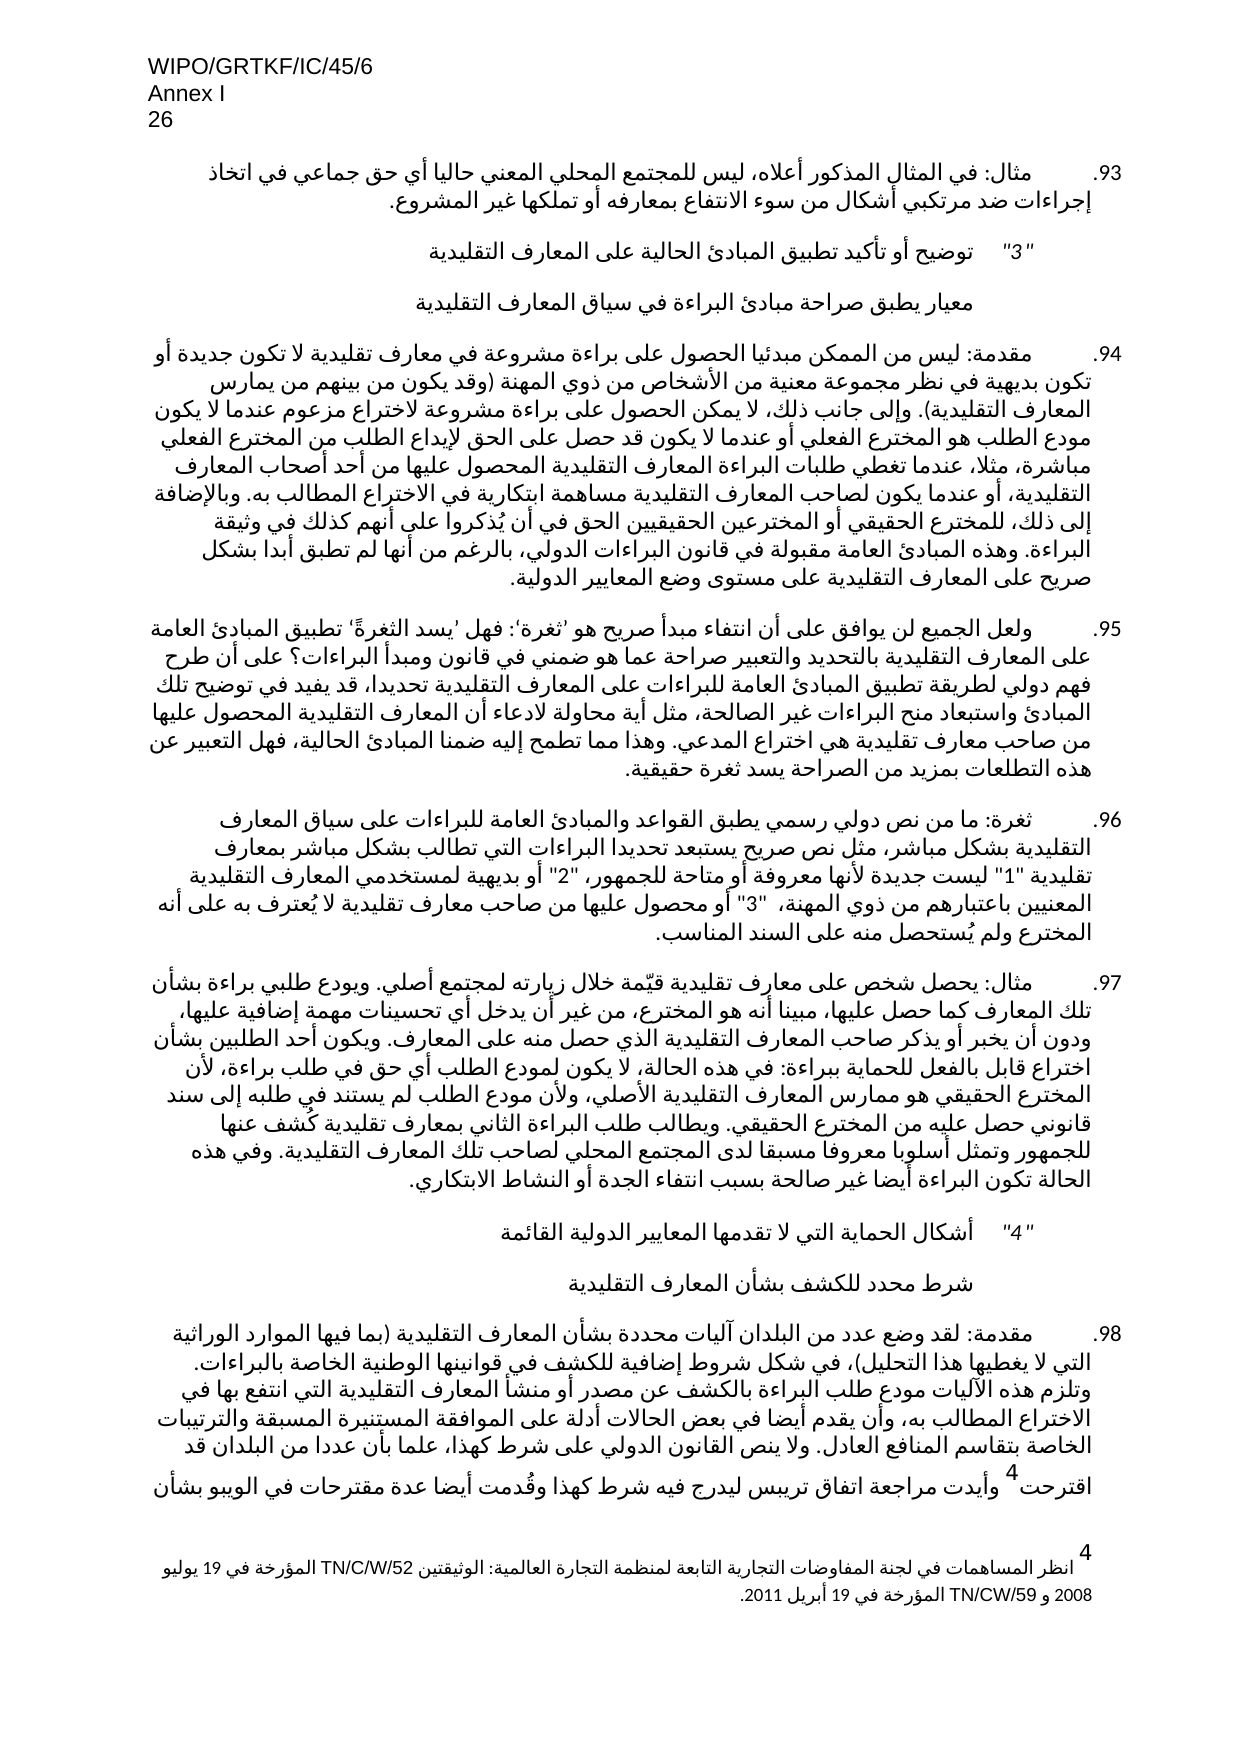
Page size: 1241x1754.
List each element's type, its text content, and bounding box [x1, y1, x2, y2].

list مقدمة: ليس من الممكن مبدئيا الحصول على براءة مشروعة في معارف تقليدية لا تكون جديدة أو تكون بديهية في نظر مجموعة معنية من الأشخاص من ذوي المهنة (وقد يكون من بينهم من يمارس المعارف التقليدية). وإلى جانب ذلك، لا يمكن الحصول على براءة مشروعة لاختراع مزعوم عندما لا يكون مودع الطلب هو المخترع الفعلي أو عندما لا يكون قد حصل على الحق لإيداع الطلب من المخترع الفعلي مباشرة، مثلا، عندما تغطي طلبات البراءة المعارف التقليدية المحصول عليها من أحد أصحاب المعارف التقليدية، أو عندما يكون لصاحب المعارف التقليدية مساهمة ابتكارية في الاختراع المطالب به. وبالإضافة إلى ذلك، للمخترع الحقيقي أو المخترعين الحقيقيين الحق في أن يُذكروا على أنهم كذلك في وثيقة البراءة. وهذه المبادئ العامة مقبولة في قانون البراءات الدولي، بالرغم من أنها لم تطبق أبدا بشكل صريح على المعارف التقليدية على مستوى وضع المعايير الدولية. [148, 339, 1092, 592]
subtitle "3" توضيح أو تأكيد تطبيق المبادئ الحالية على المعارف التقليدية [148, 237, 1092, 266]
list ثغرة: ما من نص دولي رسمي يطبق القواعد والمبادئ العامة للبراءات على سياق المعارف التقليدية بشكل مباشر، مثل نص صريح يستبعد تحديدا البراءات التي تطالب بشكل مباشر بمعارف تقليدية "1" ليست جديدة لأنها معروفة أو متاحة للجمهور، "2" أو بديهية لمستخدمي المعارف التقليدية المعنيين باعتبارهم من ذوي المهنة، "3" أو محصول عليها من صاحب معارف تقليدية لا يُعترف به على أنه المخترع ولم يُستحصل منه على السند المناسب. [148, 806, 1092, 946]
subtitle معيار يطبق صراحة مبادئ البراءة في سياق المعارف التقليدية [148, 288, 1033, 316]
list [148, 1319, 1092, 1503]
subtitle "4" أشكال الحماية التي لا تقدمها المعايير الدولية القائمة [148, 1218, 1092, 1246]
list مثال: في المثال المذكور أعلاه، ليس للمجتمع المحلي المعني حاليا أي حق جماعي في اتخاذ إجراءات ضد مرتكبي أشكال من سوء الانتفاع بمعارفه أو تملكها غير المشروع. [148, 158, 1092, 214]
list ولعل الجميع لن يوافق على أن انتفاء مبدأ صريح هو ’ثغرة‘: فهل ’يسد الثغرةً‘ تطبيق المبادئ العامة على المعارف التقليدية بالتحديد والتعبير صراحة عما هو ضمني في قانون ومبدأ البراءات؟ على أن طرح فهم دولي لطريقة تطبيق المبادئ العامة للبراءات على المعارف التقليدية تحديدا، قد يفيد في توضيح تلك المبادئ واستبعاد منح البراءات غير الصالحة، مثل أية محاولة لادعاء أن المعارف التقليدية المحصول عليها من صاحب معارف تقليدية هي اختراع المدعي. وهذا مما تطمح إليه ضمنا المبادئ الحالية، فهل التعبير عن هذه التطلعات بمزيد من الصراحة يسد ثغرة حقيقية. [148, 614, 1092, 783]
list مثال: يحصل شخص على معارف تقليدية قيّمة خلال زيارته لمجتمع أصلي. ويودع طلبي براءة بشأن تلك المعارف كما حصل عليها، مبينا أنه هو المخترع، من غير أن يدخل أي تحسينات مهمة إضافية عليها، ودون أن يخبر أو يذكر صاحب المعارف التقليدية الذي حصل منه على المعارف. ويكون أحد الطلبين بشأن اختراع قابل بالفعل للحماية ببراءة: في هذه الحالة، لا يكون لمودع الطلب أي حق في طلب براءة، لأن المخترع الحقيقي هو ممارس المعارف التقليدية الأصلي، ولأن مودع الطلب لم يستند في طلبه إلى سند قانوني حصل عليه من المخترع الحقيقي. ويطالب طلب البراءة الثاني بمعارف تقليدية كُشف عنها للجمهور وتمثل أسلوبا معروفا مسبقا لدى المجتمع المحلي لصاحب تلك المعارف التقليدية. وفي هذه الحالة تكون البراءة أيضا غير صالحة بسبب انتفاء الجدة أو النشاط الابتكاري. [148, 968, 1092, 1193]
subtitle شرط محدد للكشف بشأن المعارف التقليدية [148, 1269, 1033, 1297]
